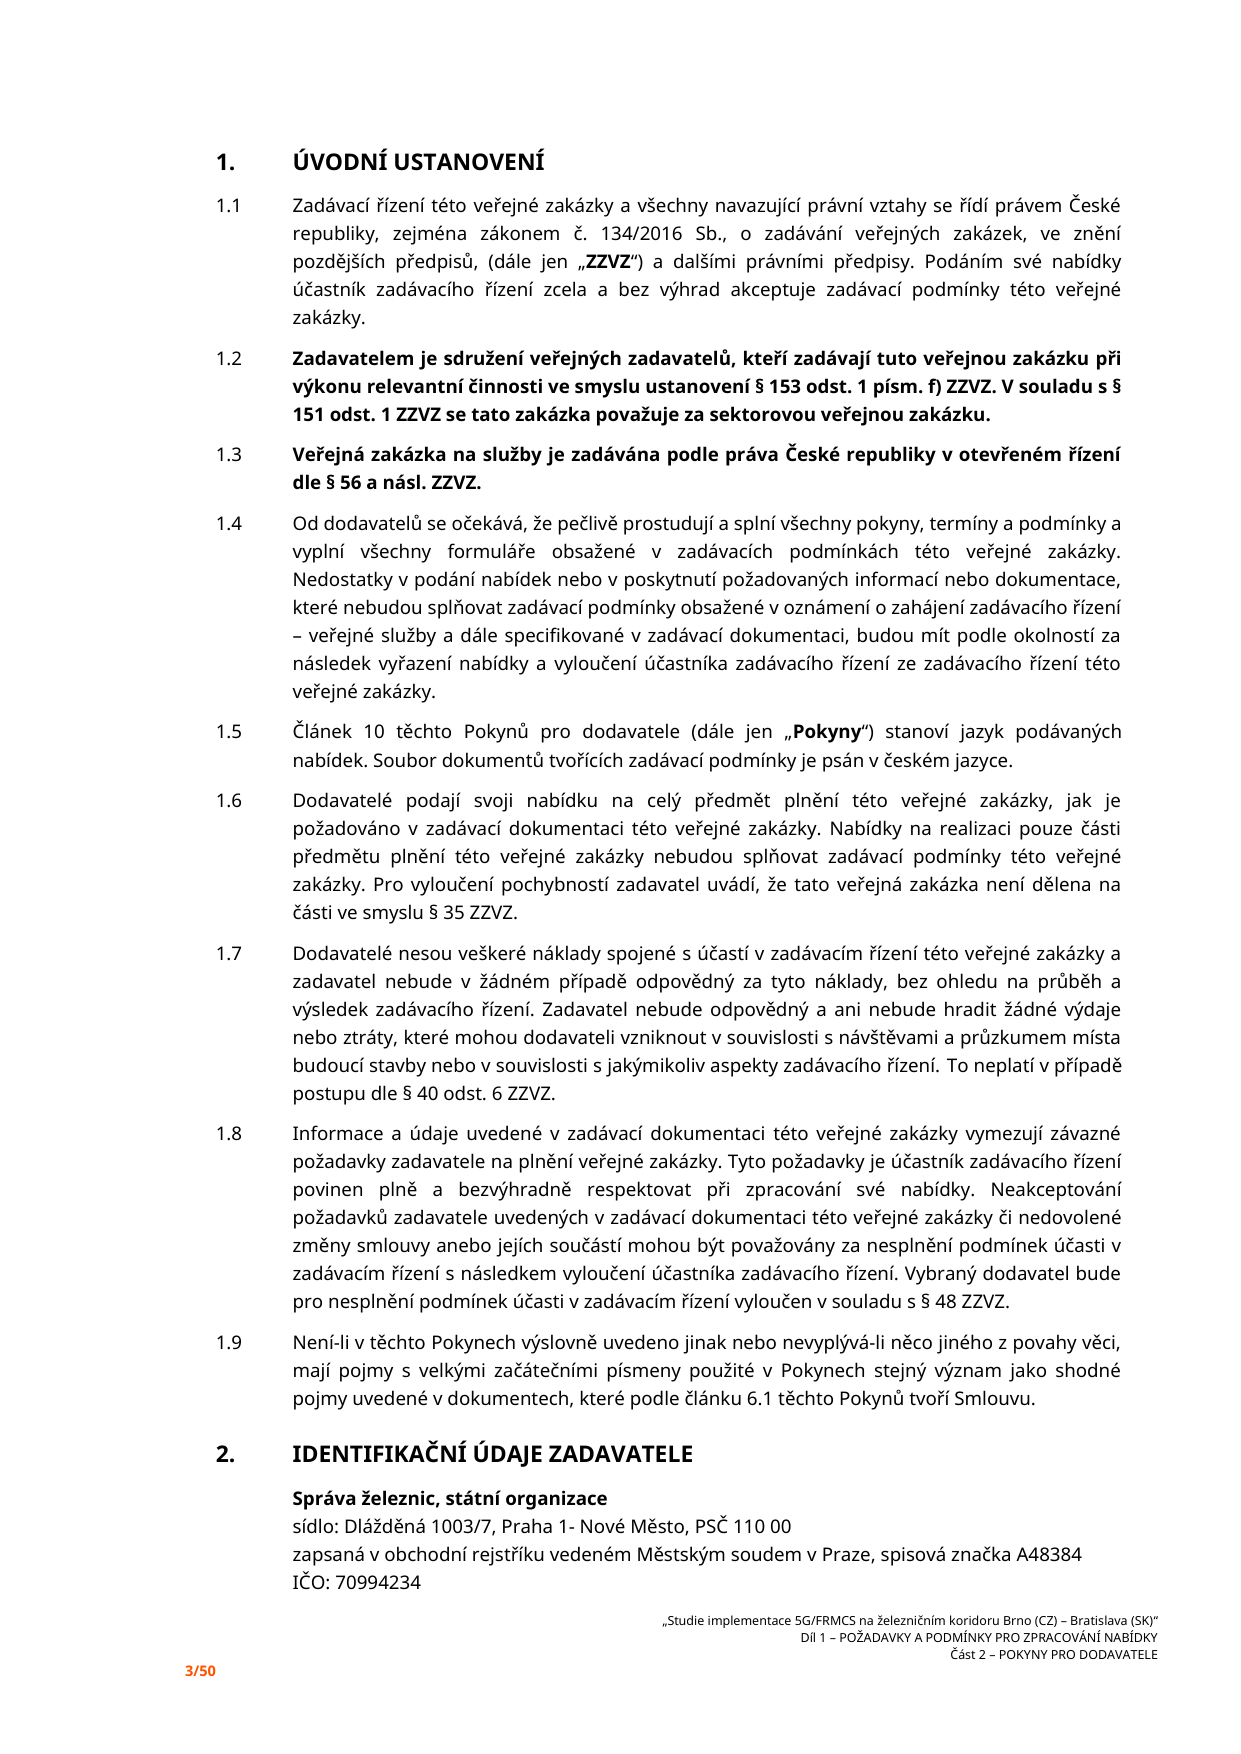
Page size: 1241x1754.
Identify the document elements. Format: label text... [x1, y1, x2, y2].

text sídlo: Dlážděná 1003/7, Praha 1- Nové Město, PSČ 110 00 [292, 1513, 1122, 1539]
text Správa železnic, státní organizace [292, 1485, 1122, 1511]
text Od dodavatelů se očekává, že pečlivě prostudují a splní všechny pokyny, termíny a podmínky a vyplní všechny formuláře obsažené v zadávacích podmínkách této veřejné zakázky. Nedostatky v podání nabídek nebo v poskytnutí požadovaných informací nebo dokumentace, které nebudou splňovat zadávací podmínky obsažené v oznámení o zahájení zadávacího řízení – veřejné služby a dále specifikované v zadávací dokumentaci, budou mít podle okolností za následek vyřazení nabídky a vyloučení účastníka zadávacího řízení ze zadávacího řízení této veřejné zakázky. [216, 510, 1122, 704]
text ÚVODNÍ USTANOVENÍ [216, 146, 1122, 177]
text Zadavatelem je sdružení veřejných zadavatelů, kteří zadávají tuto veřejnou zakázku při výkonu relevantní činnosti ve smyslu ustanovení § 153 odst. 1 písm. f) ZZVZ. V souladu s § 151 odst. 1 ZZVZ se tato zakázka považuje za sektorovou veřejnou zakázku. [216, 345, 1122, 427]
text IDENTIFIKAČNÍ ÚDAJE ZADAVATELE [216, 1438, 1122, 1469]
text zapsaná v obchodní rejstříku vedeném Městským soudem v Praze, spisová značka A48384 [292, 1541, 1122, 1567]
text Zadávací řízení této veřejné zakázky a všechny navazující právní vztahy se řídí právem České republiky, zejména zákonem č. 134/2016 Sb., o zadávání veřejných zakázek, ve znění pozdějších předpisů, (dále jen „ZZVZ“) a dalšími právními předpisy. Podáním své nabídky účastník zadávacího řízení zcela a bez výhrad akceptuje zadávací podmínky této veřejné zakázky. [216, 192, 1122, 330]
text Není-li v těchto Pokynech výslovně uvedeno jinak nebo nevyplývá-li něco jiného z povahy věci, mají pojmy s velkými začátečními písmeny použité v Pokynech stejný význam jako shodné pojmy uvedené v dokumentech, které podle článku 6.1 těchto Pokynů tvoří Smlouvu. [216, 1329, 1122, 1411]
text Dodavatelé nesou veškeré náklady spojené s účastí v zadávacím řízení této veřejné zakázky a zadavatel nebude v žádném případě odpovědný za tyto náklady, bez ohledu na průběh a výsledek zadávacího řízení. Zadavatel nebude odpovědný a ani nebude hradit žádné výdaje nebo ztráty, které mohou dodavateli vzniknout v souvislosti s návštěvami a průzkumem místa budoucí stavby nebo v souvislosti s jakýmikoliv aspekty zadávacího řízení. To neplatí v případě postupu dle § 40 odst. 6 ZZVZ. [216, 940, 1122, 1106]
text Informace a údaje uvedené v zadávací dokumentaci této veřejné zakázky vymezují závazné požadavky zadavatele na plnění veřejné zakázky. Tyto požadavky je účastník zadávacího řízení povinen plně a bezvýhradně respektovat při zpracování své nabídky. Neakceptování požadavků zadavatele uvedených v zadávací dokumentaci této veřejné zakázky či nedovolené změny smlouvy anebo jejích součástí mohou být považovány za nesplnění podmínek účasti v zadávacím řízení s následkem vyloučení účastníka zadávacího řízení. Vybraný dodavatel bude pro nesplnění podmínek účasti v zadávacím řízení vyloučen v souladu s § 48 ZZVZ. [216, 1121, 1122, 1314]
text Veřejná zakázka na služby je zadávána podle práva České republiky v otevřeném řízení dle § 56 a násl. ZZVZ. [216, 442, 1122, 495]
text Článek 10 těchto Pokynů pro dodavatele (dále jen „Pokyny“) stanoví jazyk podávaných nabídek. Soubor dokumentů tvořících zadávací podmínky je psán v českém jazyce. [216, 719, 1122, 772]
text IČO: 70994234 [292, 1569, 1122, 1595]
text Dodavatelé podají svoji nabídku na celý předmět plnění této veřejné zakázky, jak je požadováno v zadávací dokumentaci této veřejné zakázky. Nabídky na realizaci pouze části předmětu plnění této veřejné zakázky nebudou splňovat zadávací podmínky této veřejné zakázky. Pro vyloučení pochybností zadavatel uvádí, že tato veřejná zakázka není dělena na části ve smyslu § 35 ZZVZ. [216, 787, 1122, 925]
